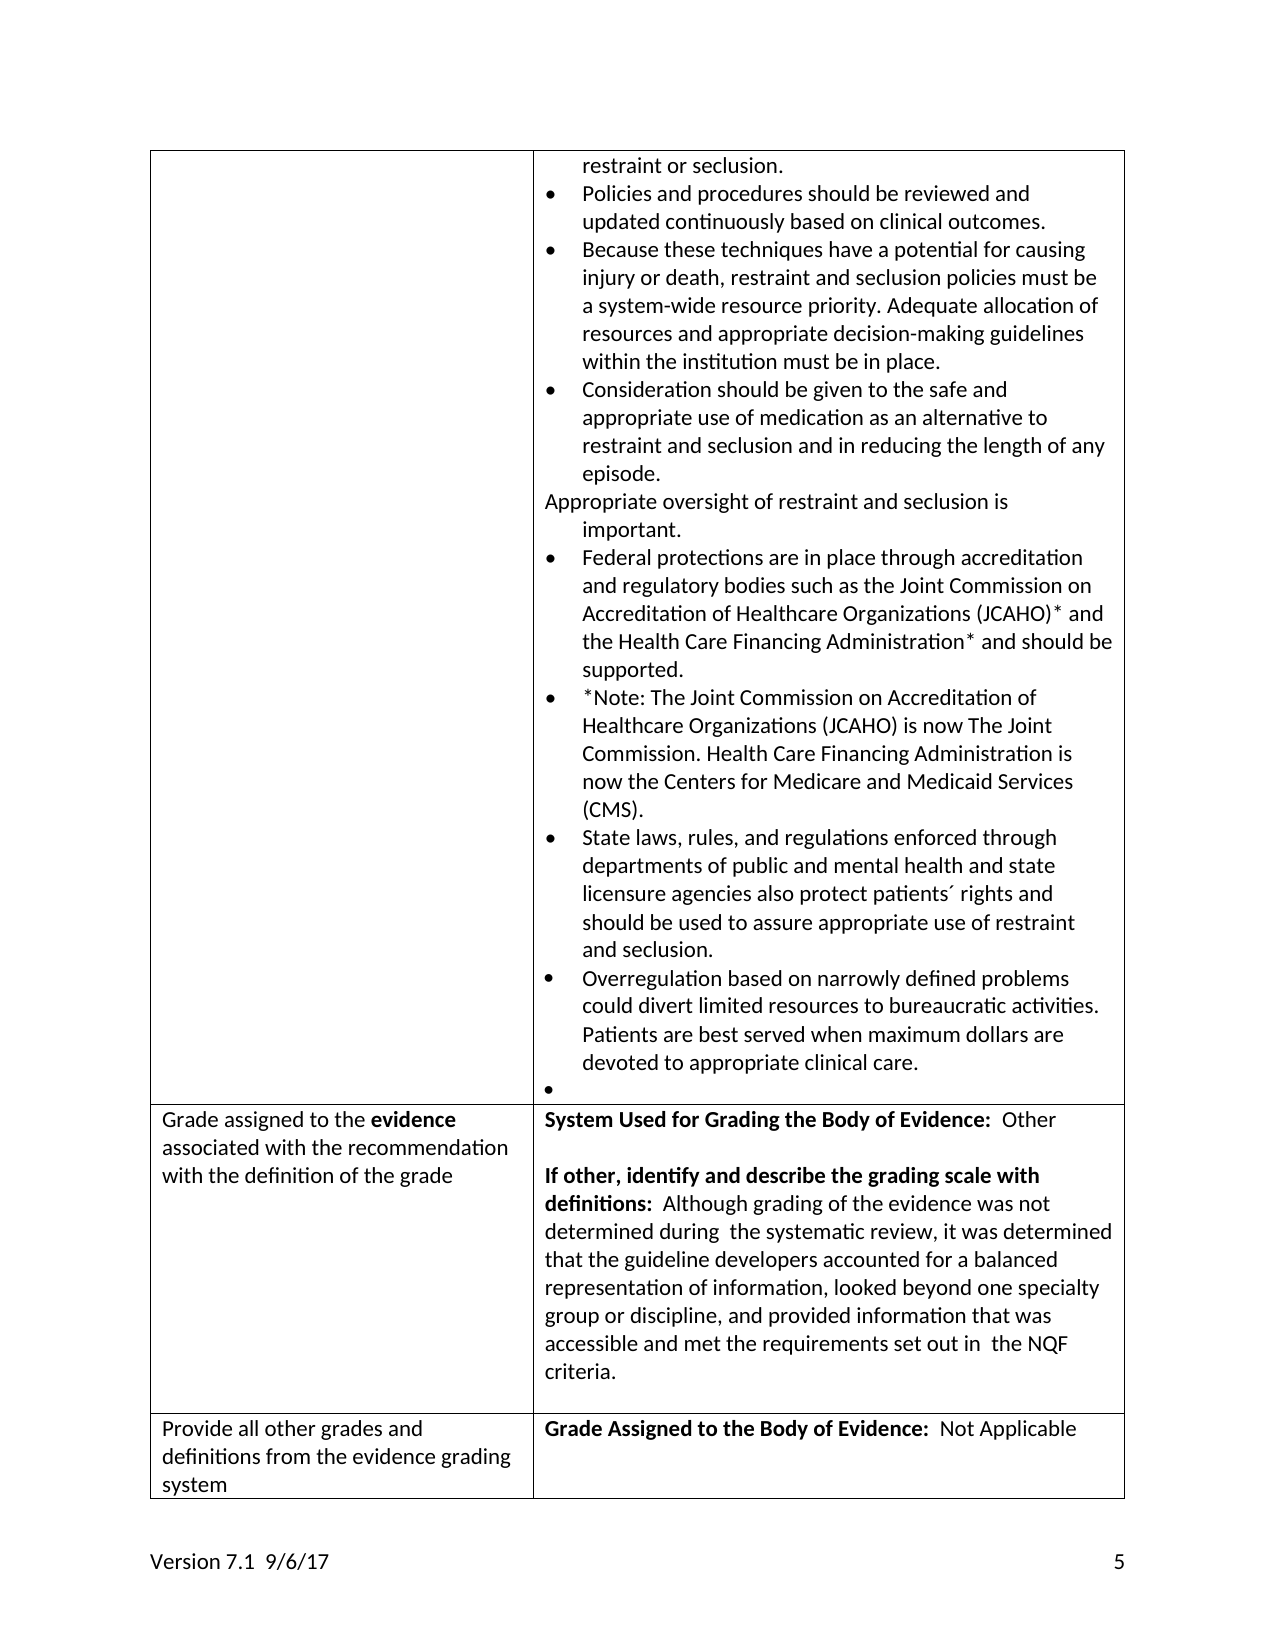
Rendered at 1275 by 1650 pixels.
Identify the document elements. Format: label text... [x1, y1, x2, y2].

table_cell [534, 151, 1124, 1104]
table_cell Provide all other grades and definitions from the evidence grading system [151, 1414, 533, 1498]
table_cell Grade Assigned to the Body of Evidence: Not Applicable [534, 1414, 1124, 1498]
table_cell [151, 151, 533, 1104]
table_cell System Used for Grading the Body of Evidence: Other If other, identify and describe the grading scale with definitions: Although grading of the evidence was not determined during the systematic review, it was determined that the guideline developers accounted for a balanced representation of information, looked beyond one specialty group or discipline, and provided information that was accessible and met the requirements set out in the NQF criteria. [534, 1105, 1124, 1413]
table_cell Grade assigned to the evidence associated with the recommendation with the definition of the grade [151, 1105, 533, 1413]
